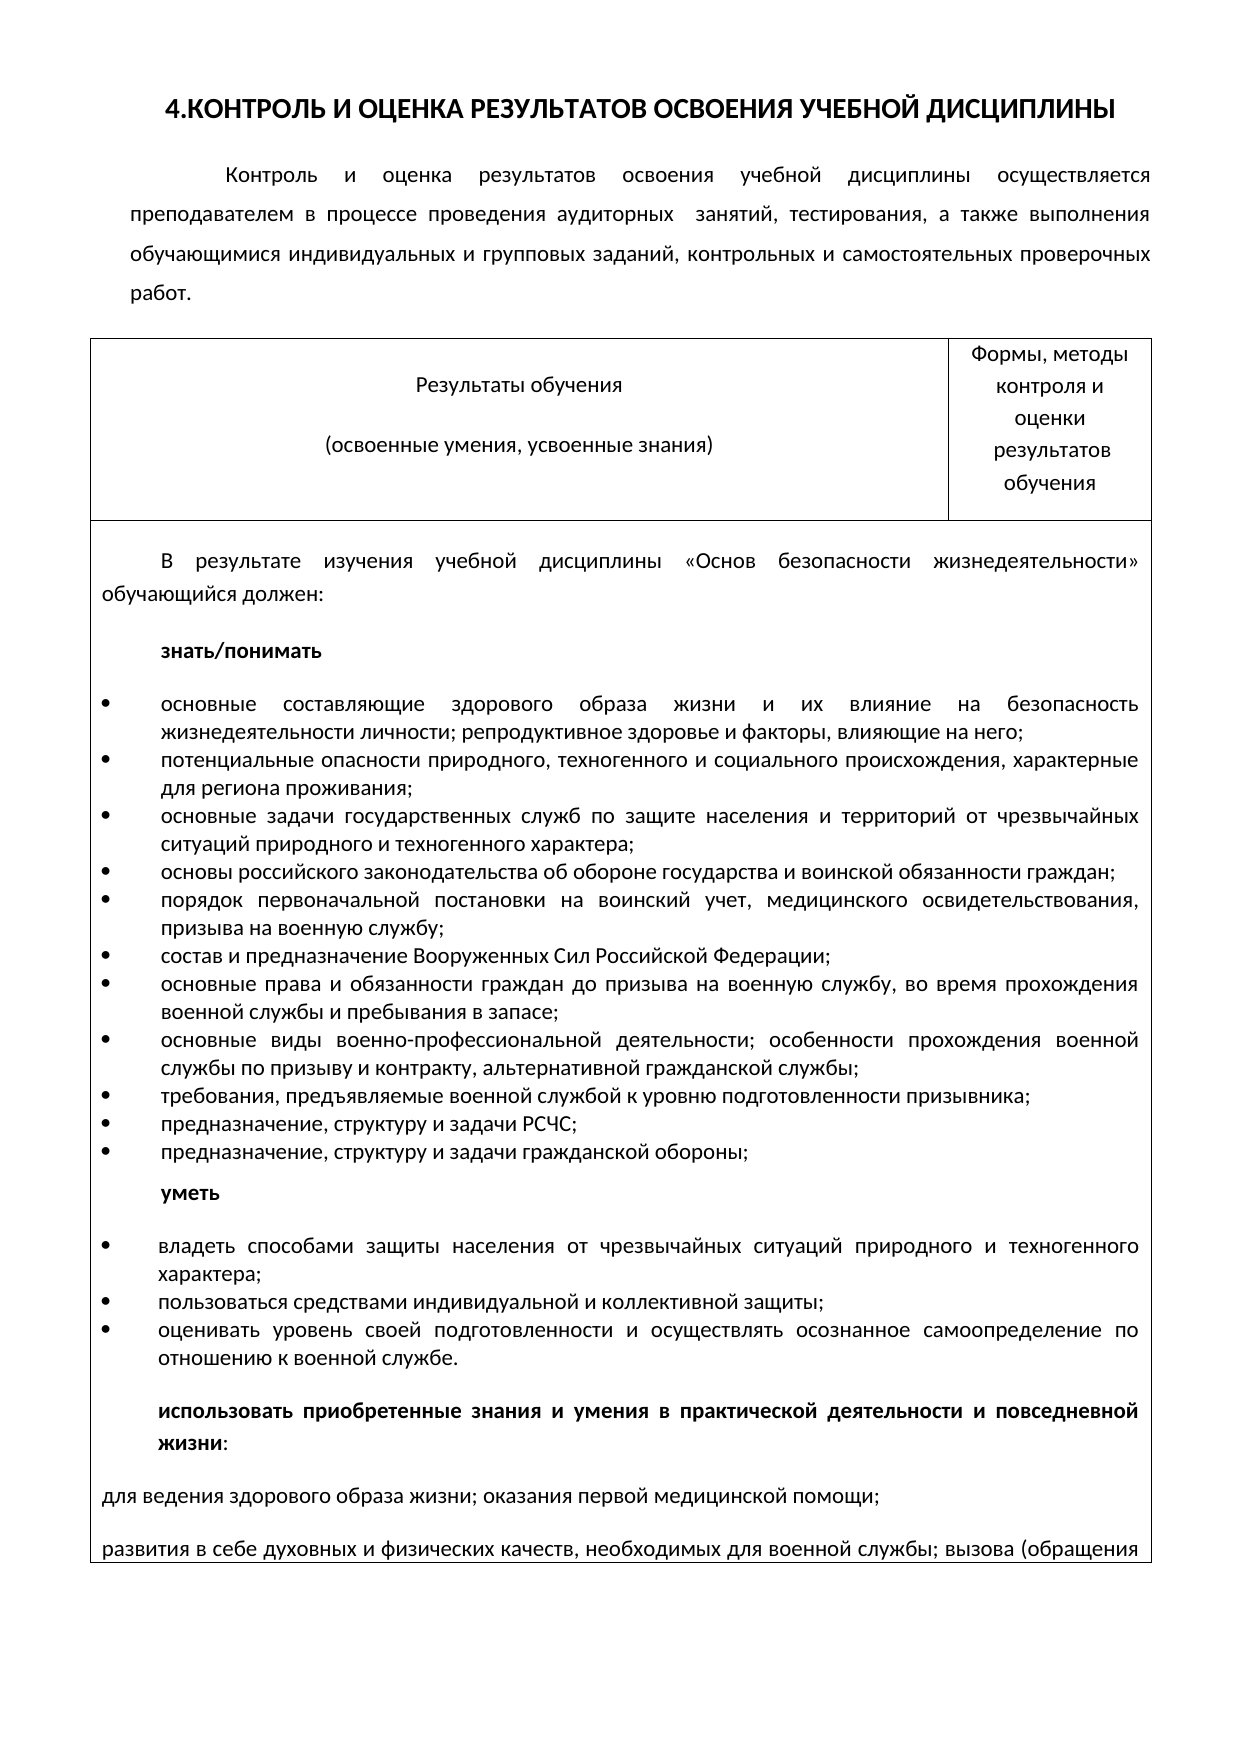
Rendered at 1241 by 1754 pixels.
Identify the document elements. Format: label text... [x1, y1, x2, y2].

text 4.Контроль и оценка результатов освоения учебной дисциплины [130, 90, 1152, 125]
table_header Результаты обучения (освоенные умения, усвоенные знания) [91, 339, 948, 520]
table_header Формы, методы контроля и оценки результатов обучения [949, 339, 1151, 520]
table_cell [91, 521, 1151, 1562]
text Контроль и оценка результатов освоения учебной дисциплины осуществляется преподавателем в процессе проведения аудиторных занятий, тестирования, а также выполнения обучающимися индивидуальных и групповых заданий, контрольных и самостоятельных проверочных работ. [130, 160, 1152, 306]
